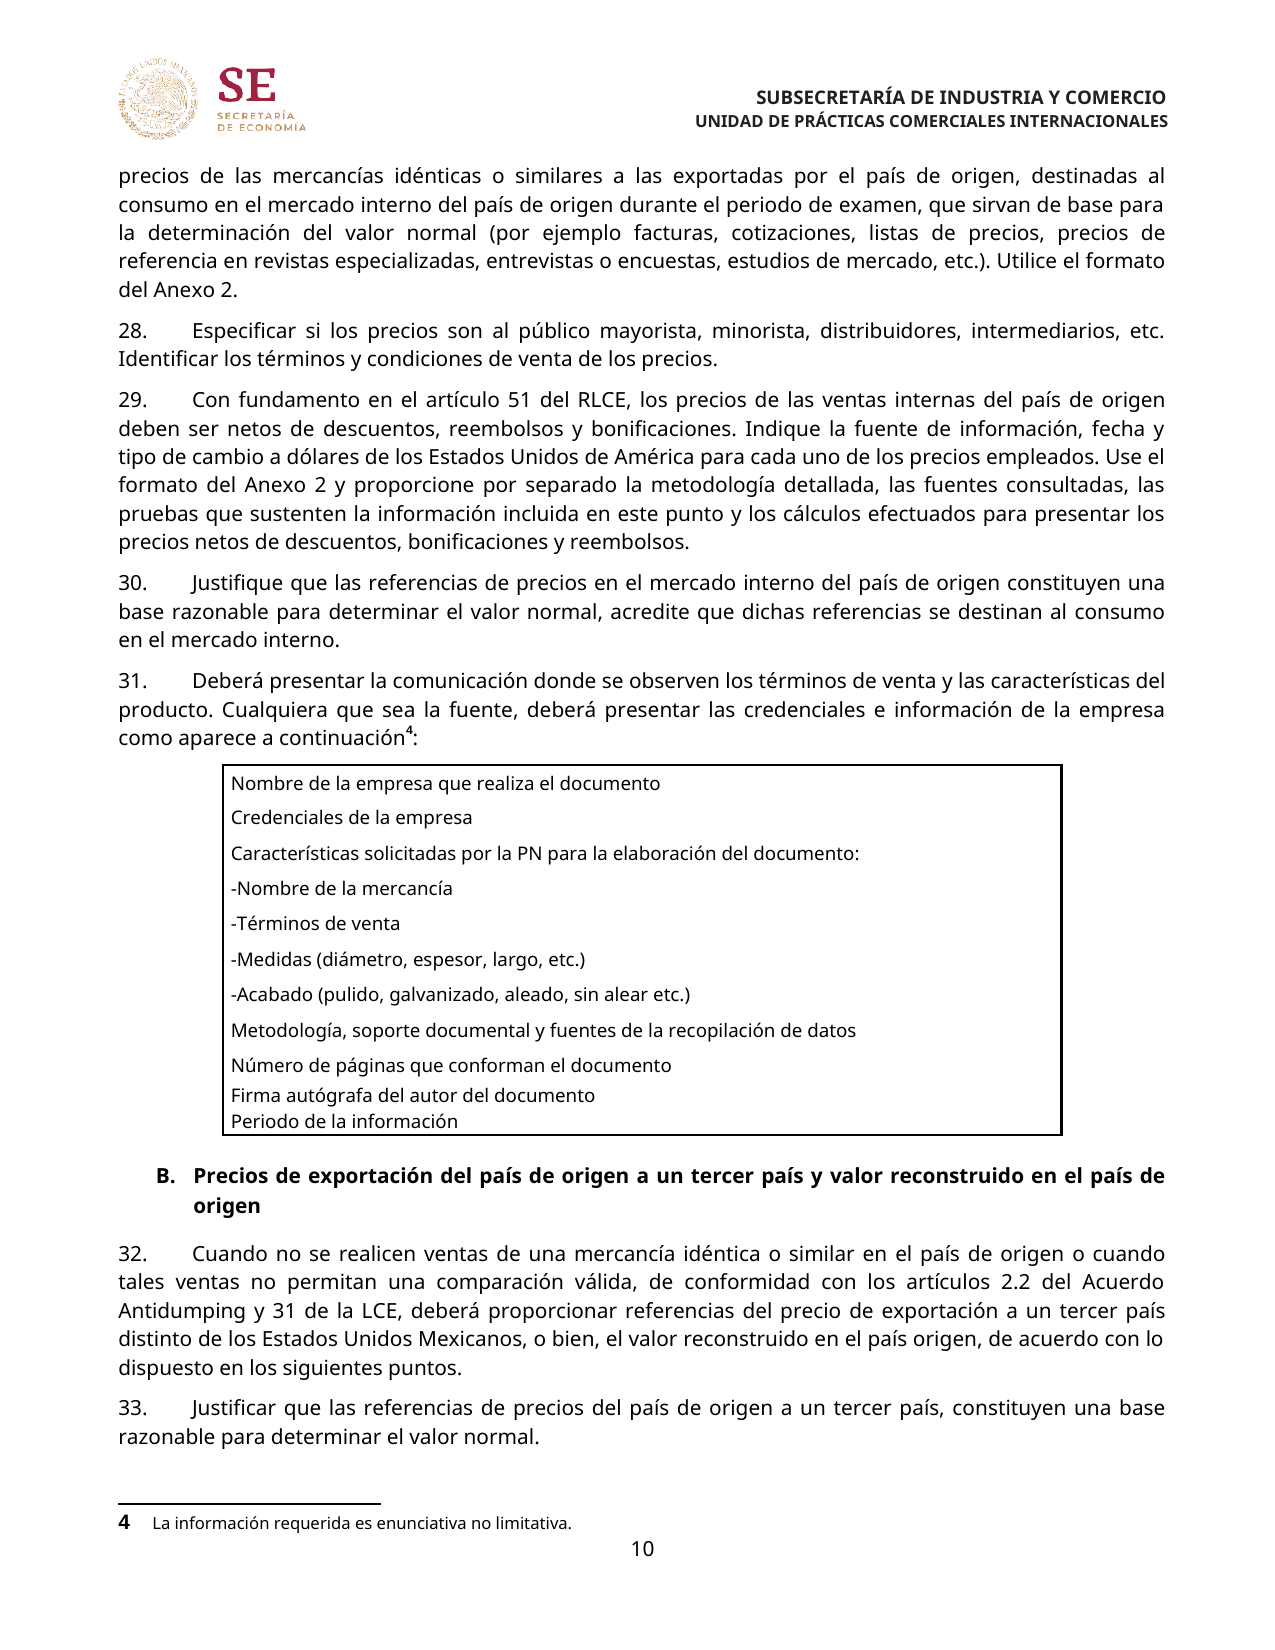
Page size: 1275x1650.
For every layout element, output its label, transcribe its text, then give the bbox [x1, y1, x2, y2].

list Especificar si los precios son al público mayorista, minorista, distribuidores, intermediarios, etc. Identificar los términos y condiciones de venta de los precios. [118, 316, 1167, 373]
table_cell -Nombre de la mercancía [224, 870, 1060, 906]
list Cuando no se realicen ventas de una mercancía idéntica o similar en el país de origen o cuando tales ventas no permitan una comparación válida, de conformidad con los artículos 2.2 del Acuerdo Antidumping y 31 de la LCE, deberá proporcionar referencias del precio de exportación a un tercer país distinto de los Estados Unidos Mexicanos, o bien, el valor reconstruido en el país origen, de acuerdo con lo dispuesto en los siguientes puntos. [118, 1239, 1167, 1381]
table_cell -Términos de venta [224, 906, 1060, 941]
table_cell Número de páginas que conforman el documento [224, 1048, 1060, 1083]
subtitle Precios de exportación del país de origen a un tercer país y valor reconstruido en el país de origen [156, 1161, 1167, 1220]
table_cell -Medidas (diámetro, espesor, largo, etc.) [224, 941, 1060, 977]
table_header Nombre de la empresa que realiza el documento [224, 766, 1060, 799]
table_cell Credenciales de la empresa [224, 800, 1060, 835]
list Deberá presentar la comunicación donde se observen los términos de venta y las características del producto. Cualquiera que sea la fuente, deberá presentar las credenciales e información de la empresa como aparece a continuación: [118, 666, 1167, 752]
picture [118, 58, 198, 140]
table_cell -Acabado (pulido, galvanizado, aleado, sin alear etc.) [224, 977, 1060, 1012]
picture [217, 110, 306, 131]
list Justifique que las referencias de precios en el mercado interno del país de origen constituyen una base razonable para determinar el valor normal, acredite que dichas referencias se destinan al consumo en el mercado interno. [118, 568, 1167, 654]
list Con fundamento en el artículo 51 del RLCE, los precios de las ventas internas del país de origen deben ser netos de descuentos, reembolsos y bonificaciones. Indique la fuente de información, fecha y tipo de cambio a dólares de los Estados Unidos de América para cada uno de los precios empleados. Use el formato del Anexo 2 y proporcione por separado la metodología detallada, las fuentes consultadas, las pruebas que sustenten la información incluida en este punto y los cálculos efectuados para presentar los precios netos de descuentos, bonificaciones y reembolsos. [118, 385, 1167, 556]
picture [219, 67, 243, 102]
list Justificar que las referencias de precios del país de origen a un tercer país, constituyen una base razonable para determinar el valor normal. [118, 1393, 1167, 1450]
picture [246, 68, 275, 101]
table_cell Metodología, soporte documental y fuentes de la recopilación de datos [224, 1012, 1060, 1047]
table_cell Características solicitadas por la PN para la elaboración del documento: [224, 835, 1060, 870]
table_cell Firma autógrafa del autor del documento Periodo de la información [224, 1083, 1060, 1134]
